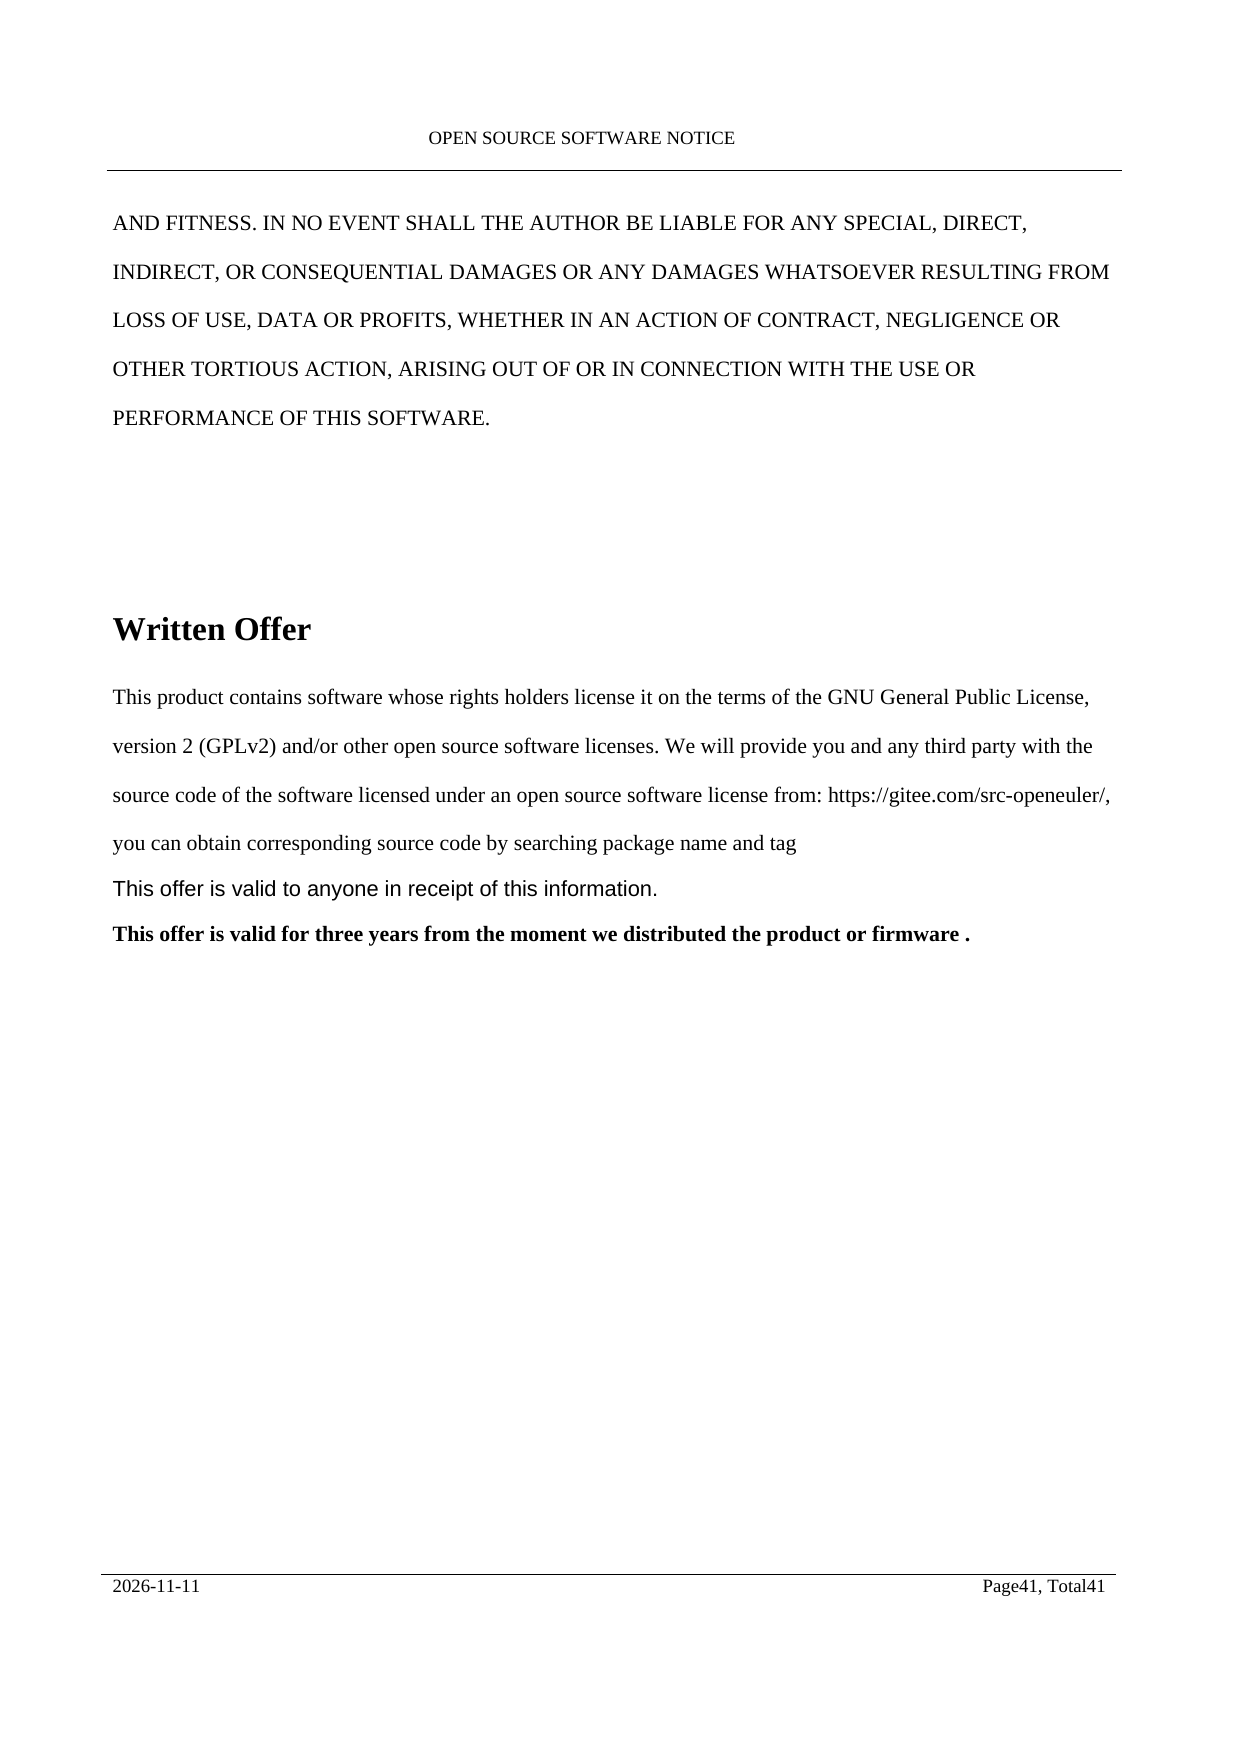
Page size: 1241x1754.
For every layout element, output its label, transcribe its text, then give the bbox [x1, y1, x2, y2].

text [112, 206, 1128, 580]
text This offer is valid to anyone in receipt of this information. [112, 872, 1128, 904]
text Written Offer [112, 596, 1128, 661]
text This offer is valid for three years from the moment we distributed the product or firmware . [112, 917, 1128, 949]
text This product contains software whose rights holders license it on the terms of the GNU General Public License, version 2 (GPLv2) and/or other open source software licenses. We will provide you and any third party with the source code of the software licensed under an open source software license from: https://gitee.com/src-openeuler/, you can obtain corresponding source code by searching package name and tag [112, 681, 1128, 859]
